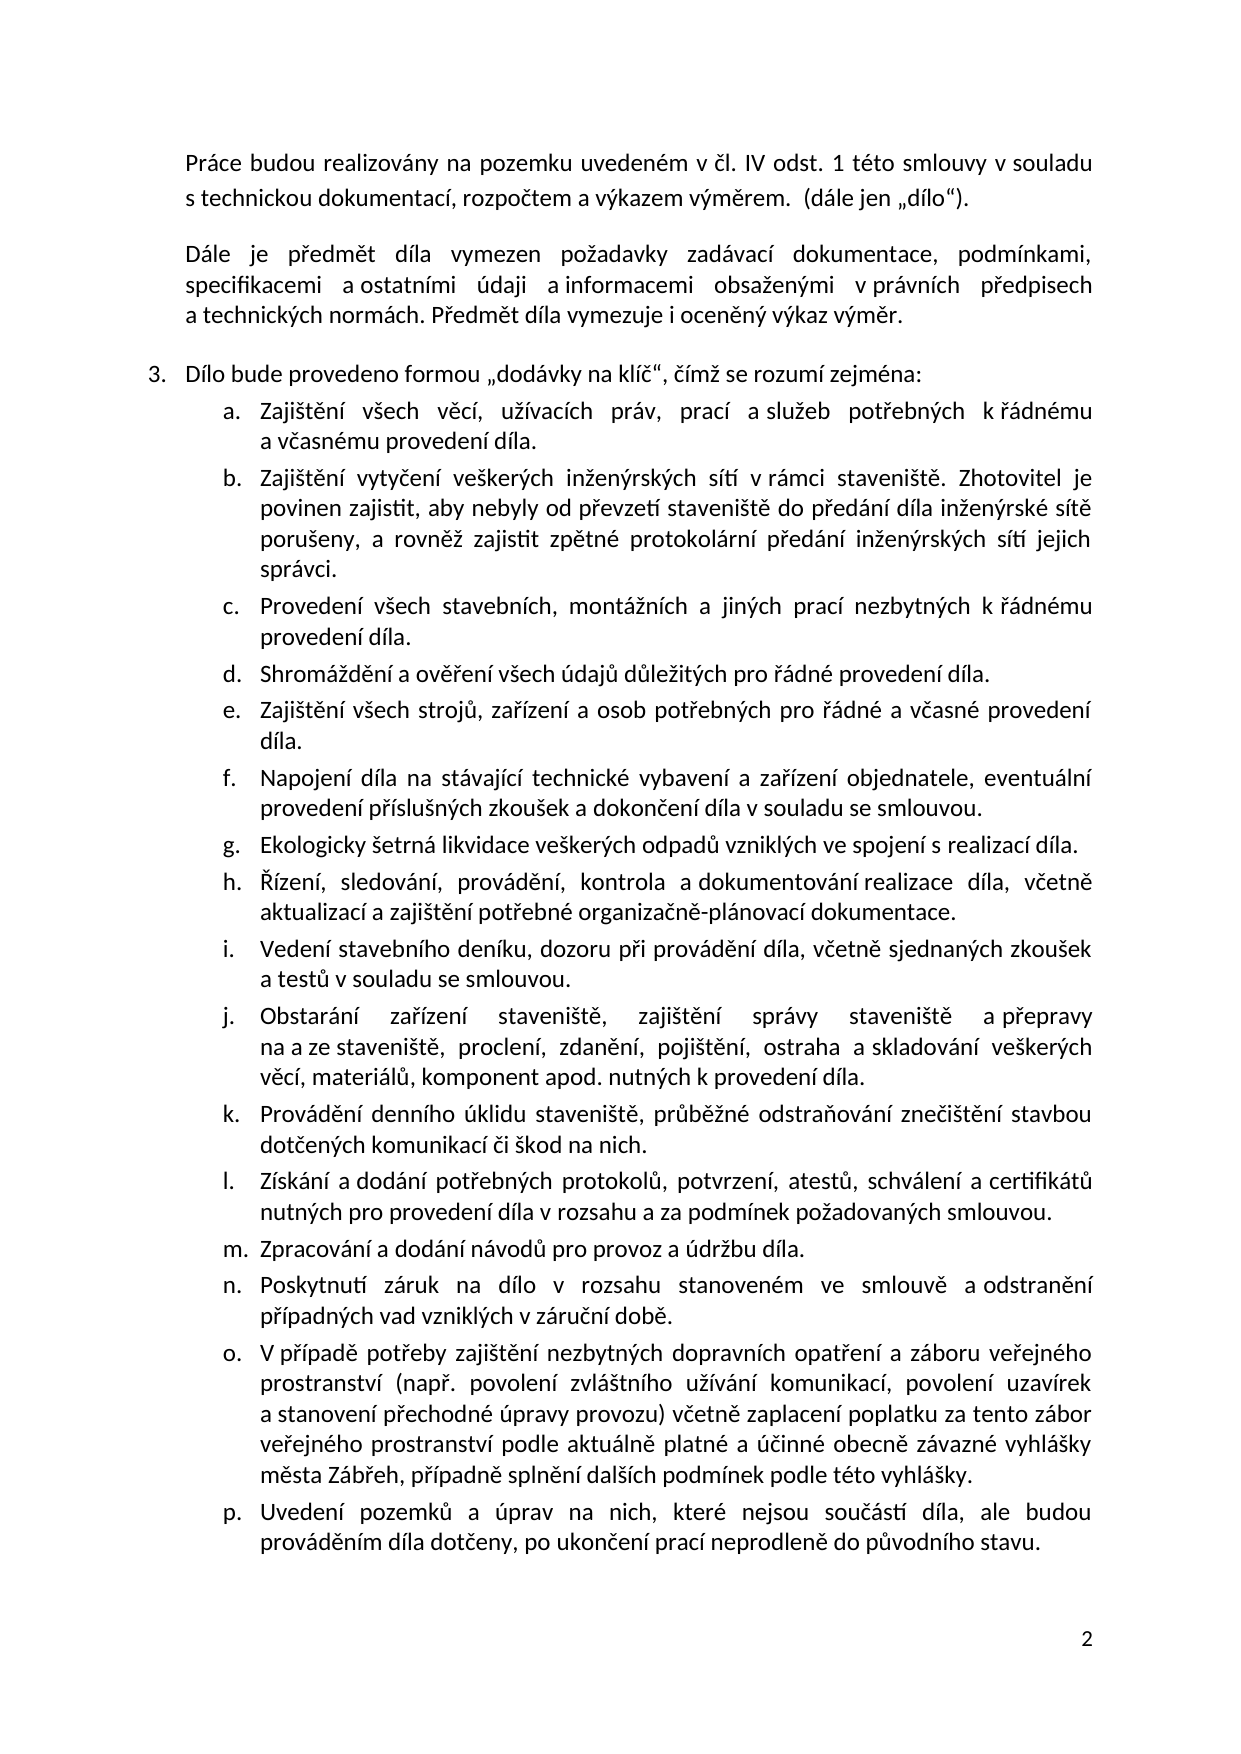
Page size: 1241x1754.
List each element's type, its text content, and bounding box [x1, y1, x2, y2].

list Vedení stavebního deníku, dozoru při provádění díla, včetně sjednaných zkoušek a testů v souladu se smlouvou. [223, 933, 1093, 994]
list Získání a dodání potřebných protokolů, potvrzení, atestů, schválení a certifikátů nutných pro provedení díla v rozsahu a za podmínek požadovaných smlouvou. [223, 1166, 1093, 1227]
list Zajištění vytyčení veškerých inženýrských sítí v rámci staveniště. Zhotovitel je povinen zajistit, aby nebyly od převzetí staveniště do předání díla inženýrské sítě porušeny, a rovněž zajistit zpětné protokolární předání inženýrských sítí jejich správci. [223, 462, 1093, 584]
list Řízení, sledování, provádění, kontrola a dokumentování realizace díla, včetně aktualizací a zajištění potřebné organizačně-plánovací dokumentace. [223, 866, 1093, 927]
text Práce budou realizovány na pozemku uvedeném v čl. IV odst. 1 této smlouvy v souladu s technickou dokumentací, rozpočtem a výkazem výměrem. (dále jen „dílo“). [185, 148, 1093, 213]
list Zpracování a dodání návodů pro provoz a údržbu díla. [223, 1233, 1093, 1263]
list Dílo bude provedeno formou „dodávky na klíč“, čímž se rozumí zejména: [148, 358, 1093, 388]
list Obstarání zařízení staveniště, zajištění správy staveniště a přepravy na a ze staveniště, proclení, zdanění, pojištění, ostraha a skladování veškerých věcí, materiálů, komponent apod. nutných k provedení díla. [223, 1000, 1093, 1092]
list Provádění denního úklidu staveniště, průběžné odstraňování znečištění stavbou dotčených komunikací či škod na nich. [223, 1098, 1093, 1159]
list V případě potřeby zajištění nezbytných dopravních opatření a záboru veřejného prostranství (např. povolení zvláštního užívání komunikací, povolení uzavírek a stanovení přechodné úpravy provozu) včetně zaplacení poplatku za tento zábor veřejného prostranství podle aktuálně platné a účinné obecně závazné vyhlášky města Zábřeh, případně splnění dalších podmínek podle této vyhlášky. [223, 1337, 1093, 1489]
list Zajištění všech strojů, zařízení a osob potřebných pro řádné a včasné provedení díla. [223, 694, 1093, 756]
list Poskytnutí záruk na dílo v rozsahu stanoveném ve smlouvě a odstranění případných vad vzniklých v záruční době. [223, 1269, 1093, 1331]
list Napojení díla na stávající technické vybavení a zařízení objednatele, eventuální provedení příslušných zkoušek a dokončení díla v souladu se smlouvou. [223, 762, 1093, 823]
list Provedení všech stavebních, montážních a jiných prací nezbytných k řádnému provedení díla. [223, 590, 1093, 651]
list Ekologicky šetrná likvidace veškerých odpadů vzniklých ve spojení s realizací díla. [223, 829, 1093, 859]
list Uvedení pozemků a úprav na nich, které nejsou součástí díla, ale budou prováděním díla dotčeny, po ukončení prací neprodleně do původního stavu. [223, 1496, 1093, 1557]
list Shromáždění a ověření všech údajů důležitých pro řádné provedení díla. [223, 658, 1093, 688]
text Dále je předmět díla vymezen požadavky zadávací dokumentace, podmínkami, specifikacemi a ostatními údaji a informacemi obsaženými v právních předpisech a technických normách. Předmět díla vymezuje i oceněný výkaz výměr. [185, 238, 1093, 330]
list Zajištění všech věcí, užívacích práv, prací a služeb potřebných k řádnému a včasnému provedení díla. [223, 395, 1093, 456]
